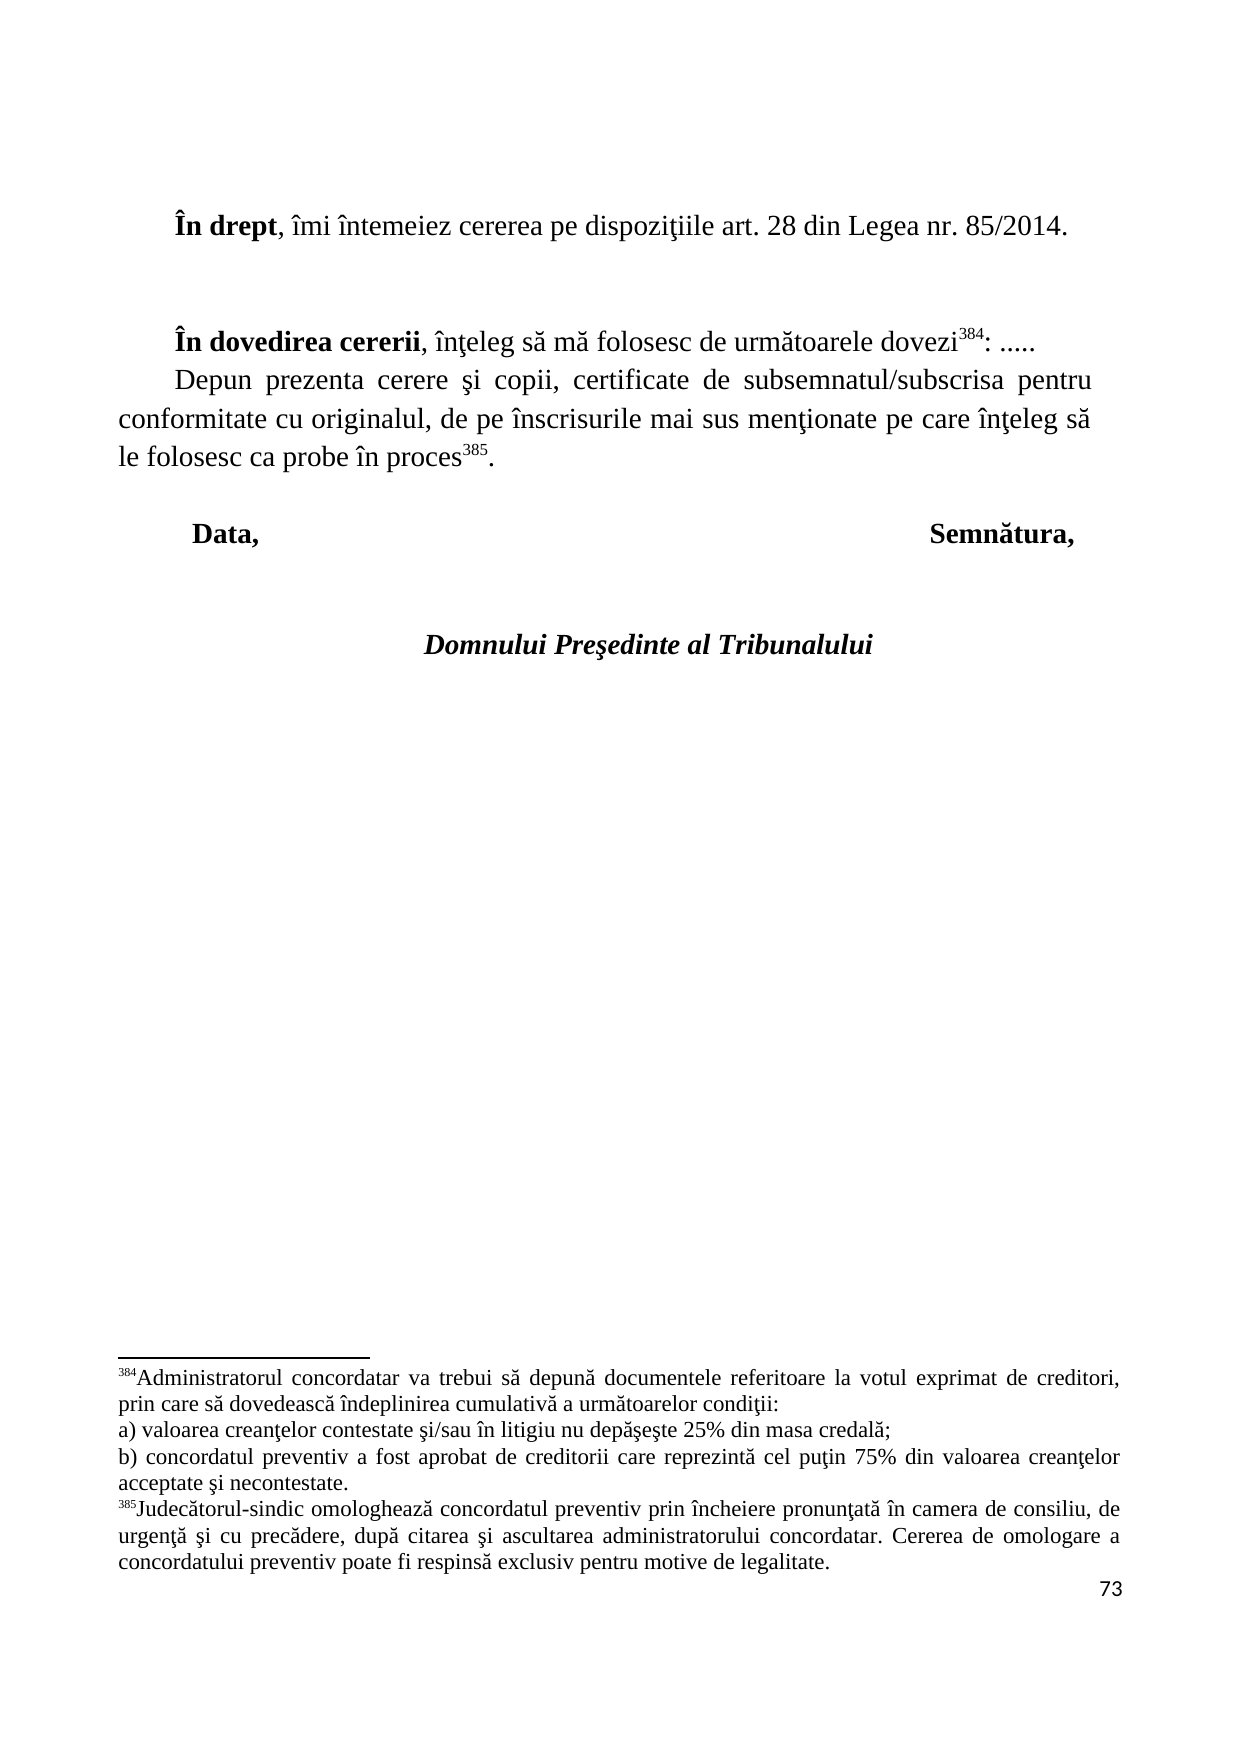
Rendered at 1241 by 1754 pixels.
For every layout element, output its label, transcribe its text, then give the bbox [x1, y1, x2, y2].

text În drept, îmi întemeiez cererea pe dispoziţiile art. 28 din Legea nr. 85/2014. [118, 208, 1093, 242]
text Domnului Preşedinte al Tribunalului [118, 627, 1122, 660]
text În dovedirea cererii, înţeleg să mă folosesc de următoarele dovezi: ..... [118, 324, 1093, 357]
text Depun prezenta cerere şi copii, certificate de subsemnatul/subscrisa pentru conformitate cu originalul, de pe înscrisurile mai sus menţionate pe care înţeleg să le folosesc ca probe în proces. [118, 362, 1093, 473]
text Data, Semnătura, [118, 517, 1093, 550]
